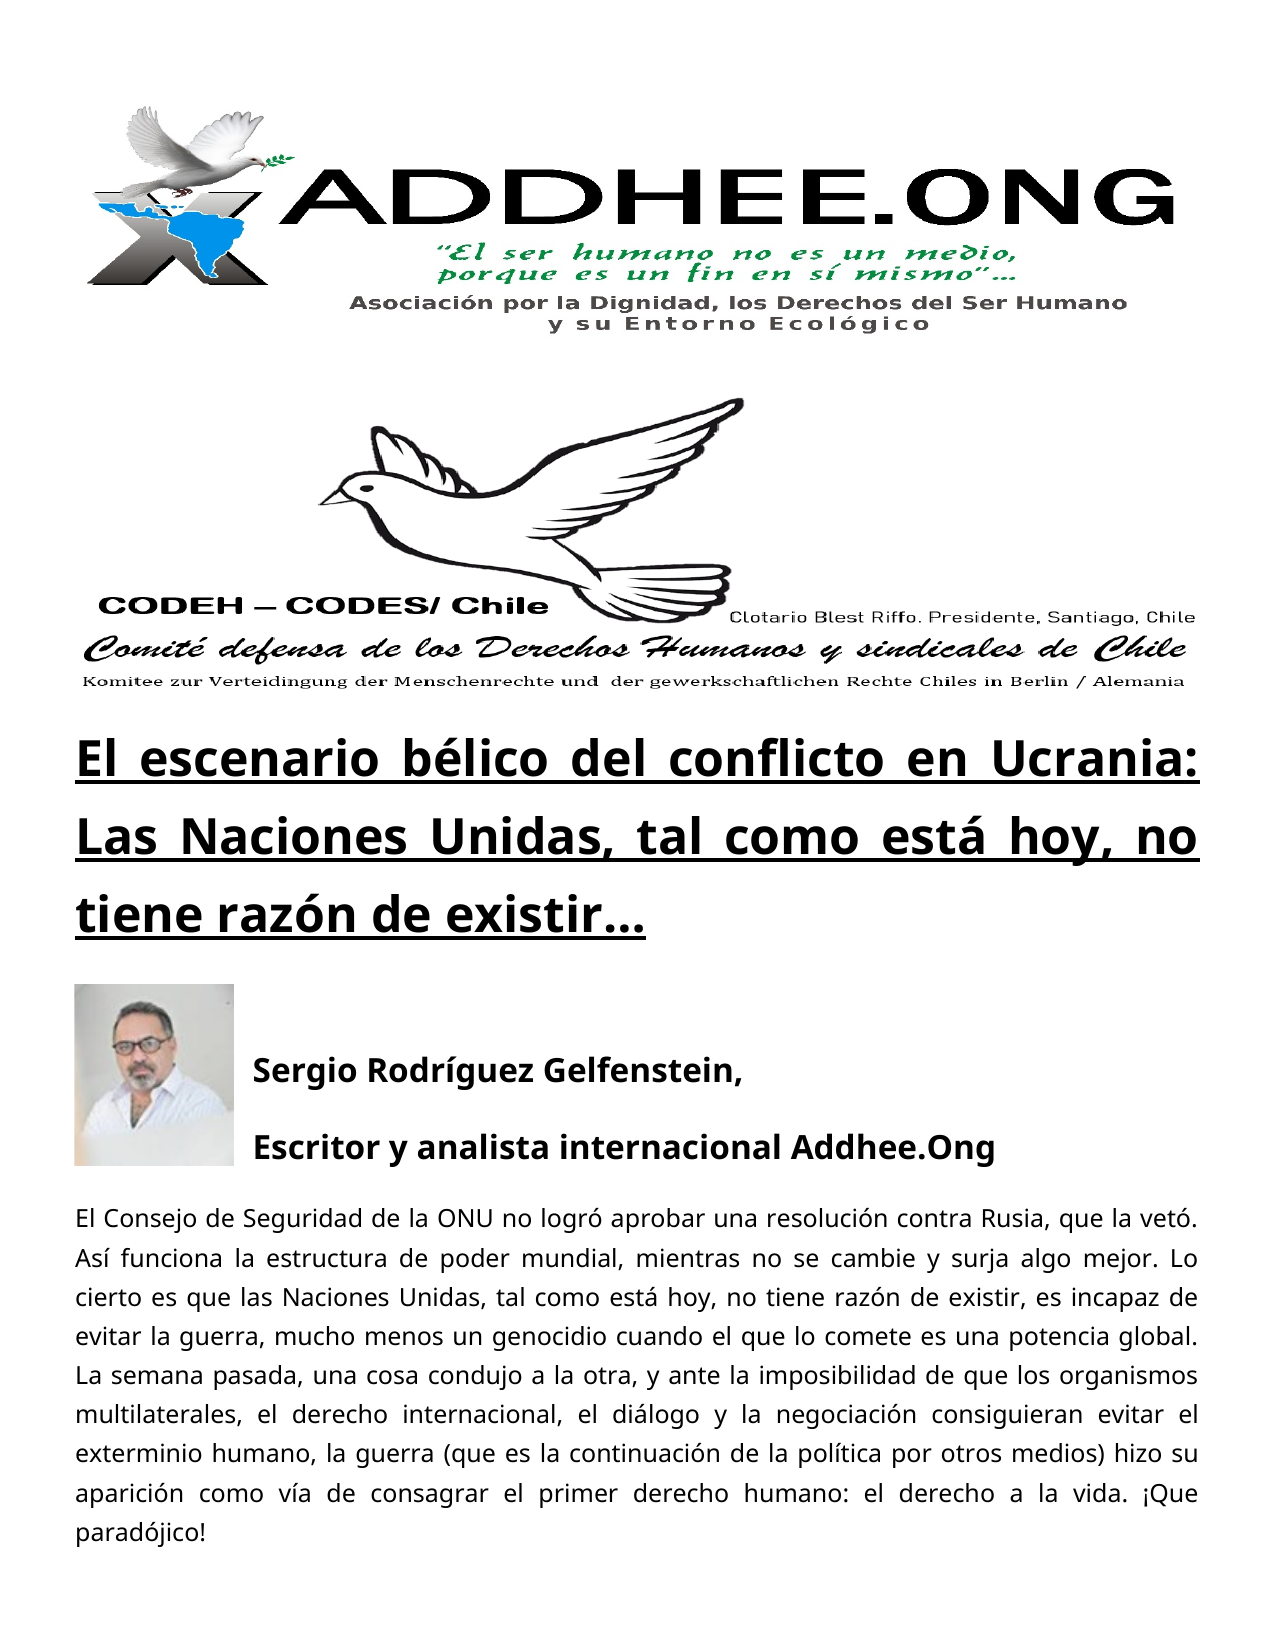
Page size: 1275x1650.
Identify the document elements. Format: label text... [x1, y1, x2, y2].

picture [75, 87, 1208, 366]
text El escenario bélico del conflicto en Ucrania: Las Naciones Unidas, tal como está hoy, no tiene razón de existir… [75, 723, 1200, 780]
text El escenario bélico del conflicto en Ucrania: Las Naciones Unidas, tal como está hoy, no tiene razón de existir… [75, 862, 1200, 947]
text Sergio Rodríguez Gelfenstein, [234, 1047, 1200, 1092]
text Escritor y analista internacional Addhee.Ong [75, 1124, 1200, 1169]
picture [74, 984, 234, 1166]
text El escenario bélico del conflicto en Ucrania: Las Naciones Unidas, tal como está hoy, no tiene razón de existir… [75, 784, 1200, 858]
text El Consejo de Seguridad de la ONU no logró aprobar una resolución contra Rusia, que la vetó. Así funciona la estructura de poder mundial, mientras no se cambie y surja algo mejor. Lo cierto es que las Naciones Unidas, tal como está hoy, no tiene razón de existir, es incapaz de evitar la guerra, mucho menos un genocidio cuando el que lo comete es una potencia global. La semana pasada, una cosa condujo a la otra, y ante la imposibilidad de que los organismos multilaterales, el derecho internacional, el diálogo y la negociación consiguieran evitar el exterminio humano, la guerra (que es la continuación de la política por otros medios) hizo su aparición como vía de consagrar el primer derecho humano: el derecho a la vida. ¡Que paradójico! [75, 1201, 1200, 1548]
picture [75, 394, 1208, 694]
